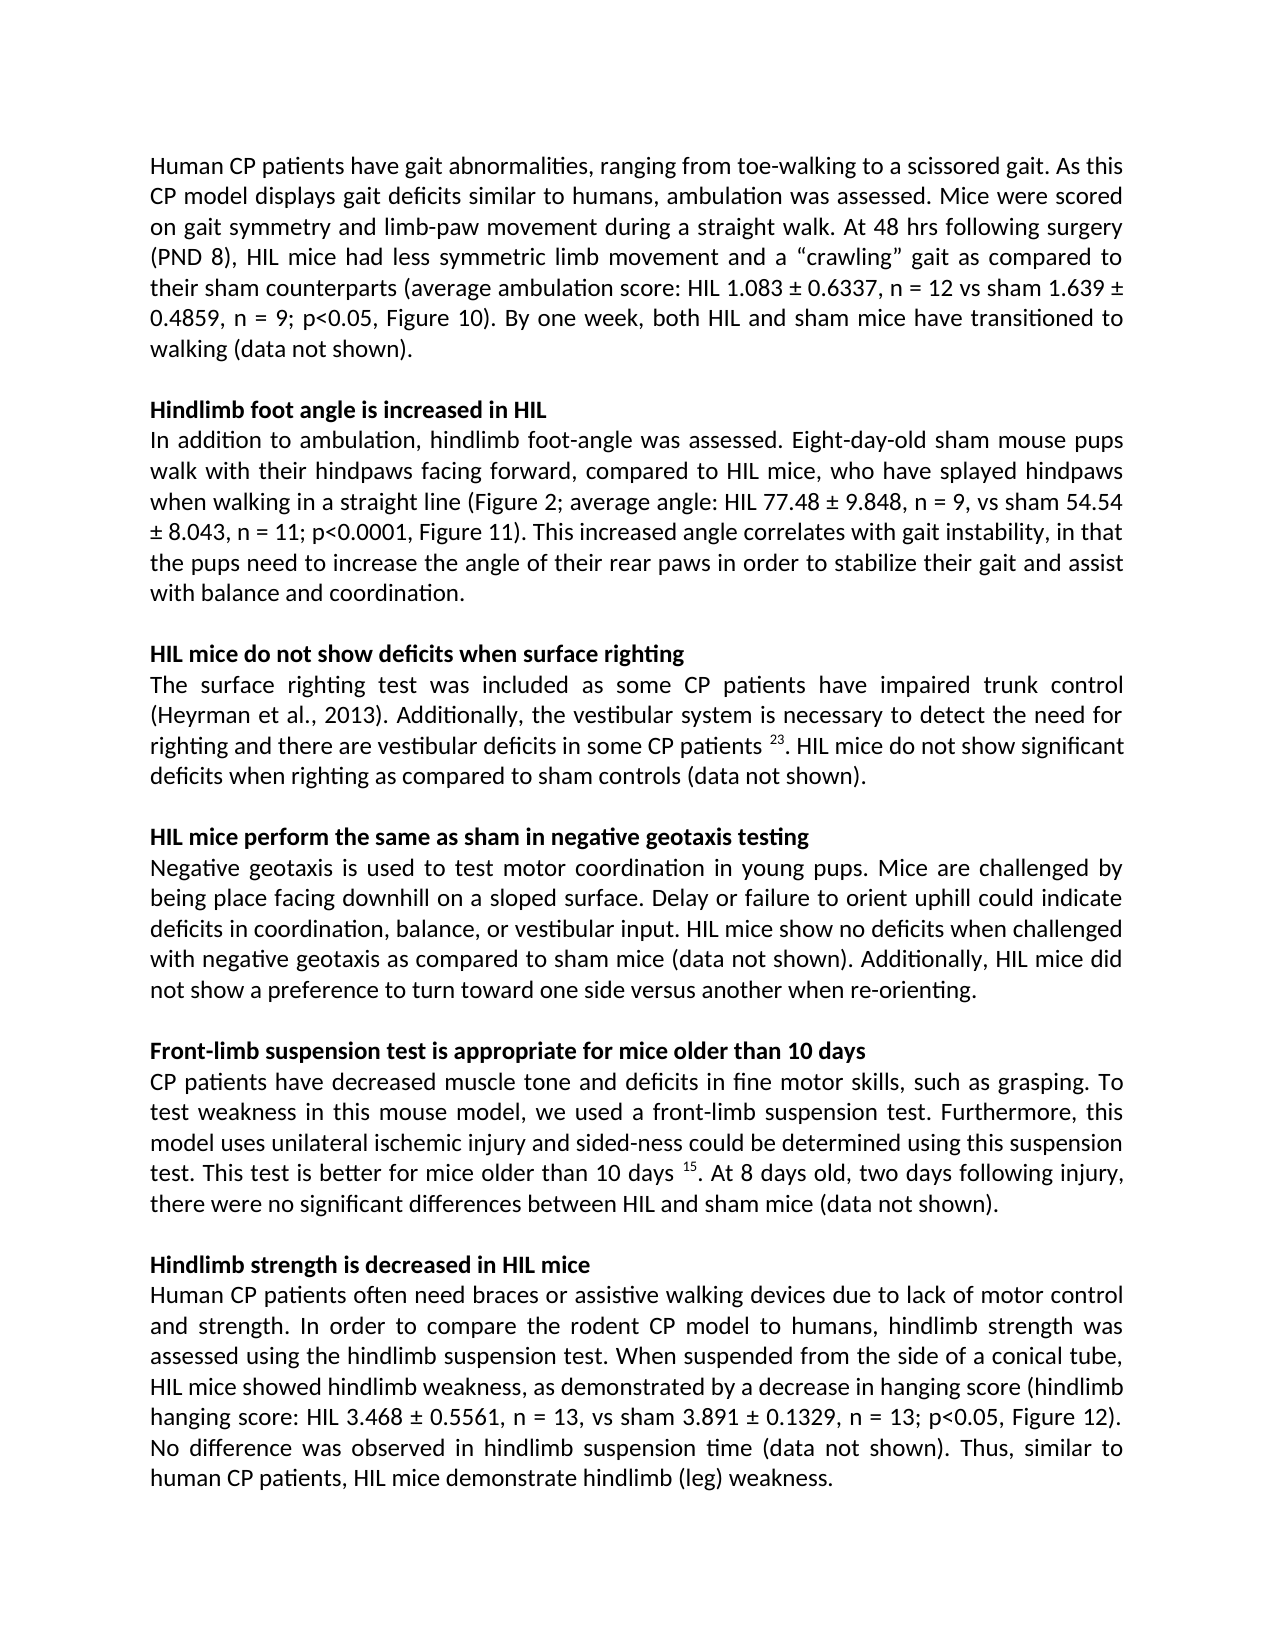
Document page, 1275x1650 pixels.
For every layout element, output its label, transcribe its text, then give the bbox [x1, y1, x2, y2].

text Human CP patients often need braces or assistive walking devices due to lack of motor control and strength. In order to compare the rodent CP model to humans, hindlimb strength was assessed using the hindlimb suspension test. When suspended from the side of a conical tube, HIL mice showed hindlimb weakness, as demonstrated by a decrease in hanging score (hindlimb hanging score: HIL 3.468 ± 0.5561, n = 13, vs sham 3.891 ± 0.1329, n = 13; p<0.05, Figure 12). No difference was observed in hindlimb suspension time (data not shown). Thus, similar to human CP patients, HIL mice demonstrate hindlimb (leg) weakness. [150, 1279, 1125, 1493]
text Human CP patients have gait abnormalities, ranging from toe-walking to a scissored gait. As this CP model displays gait deficits similar to humans, ambulation was assessed. Mice were scored on gait symmetry and limb-paw movement during a straight walk. At 48 hrs following surgery (PND 8), HIL mice had less symmetric limb movement and a “crawling” gait as compared to their sham counterparts (average ambulation score: HIL 1.083 ± 0.6337, n = 12 vs sham 1.639 ± 0.4859, n = 9; p<0.05, Figure 10). By one week, both HIL and sham mice have transitioned to walking (data not shown). [150, 150, 1125, 364]
text Hindlimb strength is decreased in HIL mice [150, 1249, 1125, 1279]
text The surface righting test was included as some CP patients have impaired trunk control (Heyrman et al., 2013). Additionally, the vestibular system is necessary to detect the need for righting and there are vestibular deficits in some CP patients [150, 669, 1125, 791]
text HIL mice do not show deficits when surface righting [150, 638, 1125, 669]
text Front-limb suspension test is appropriate for mice older than 10 days [150, 1035, 1125, 1066]
text CP patients have decreased muscle tone and deficits in fine motor skills, such as grasping. To test weakness in this mouse model, we used a front-limb suspension test. Furthermore, this model uses unilateral ischemic injury and sided-ness could be determined using this suspension test. This test is better for mice older than 10 days 15. At 8 days old, two days following injury, there were no significant differences between HIL and sham mice (data not shown). [150, 1066, 1125, 1218]
text In addition to ambulation, hindlimb foot-angle was assessed. Eight-day-old sham mouse pups walk with their hindpaws facing forward, compared to HIL mice, who have splayed hindpaws when walking in a straight line (Figure 2; average angle: HIL 77.48 ± 9.848, n = 9, vs sham 54.54 ± 8.043, n = 11; p<0.0001, Figure 11). This increased angle correlates with gait instability, in that the pups need to increase the angle of their rear paws in order to stabilize their gait and assist with balance and coordination. [150, 425, 1125, 608]
text Hindlimb foot angle is increased in HIL [150, 394, 1125, 425]
text Negative geotaxis is used to test motor coordination in young pups. Mice are challenged by being place facing downhill on a sloped surface. Delay or failure to orient uphill could indicate deficits in coordination, balance, or vestibular input. HIL mice show no deficits when challenged with negative geotaxis as compared to sham mice (data not shown). Additionally, HIL mice did not show a preference to turn toward one side versus another when re-orienting. [150, 852, 1125, 1004]
text HIL mice perform the same as sham in negative geotaxis testing [150, 821, 1125, 852]
